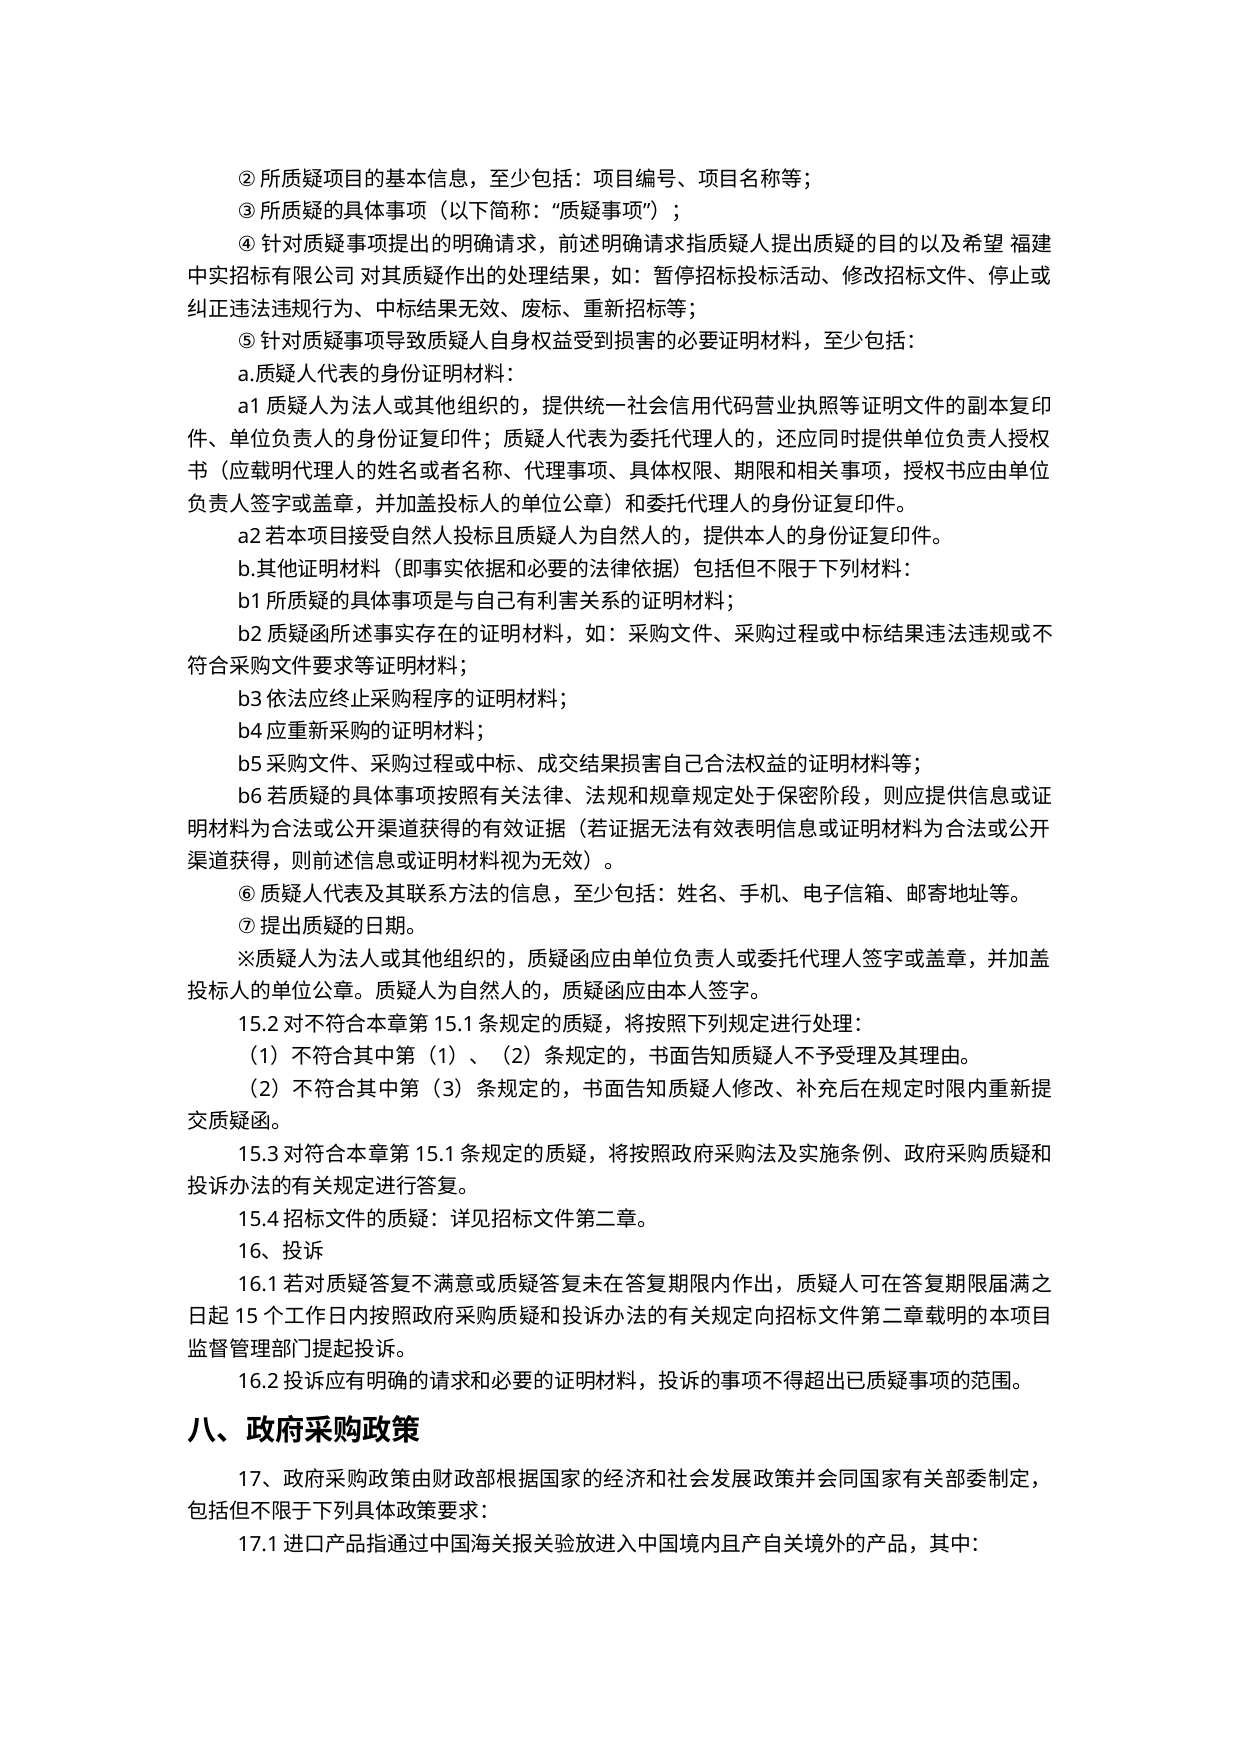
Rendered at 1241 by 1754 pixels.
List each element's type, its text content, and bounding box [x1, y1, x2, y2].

text b2质疑函所述事实存在的证明材料，如：采购文件、采购过程或中标结果违法违规或不符合采购文件要求等证明材料； [187, 617, 1053, 682]
text 17.1进口产品指通过中国海关报关验放进入中国境内且产自关境外的产品，其中： [187, 1527, 1053, 1559]
text 八、政府采购政策 [187, 1397, 1053, 1462]
text a.质疑人代表的身份证明材料： [187, 357, 1053, 389]
text 16.1若对质疑答复不满意或质疑答复未在答复期限内作出，质疑人可在答复期限届满之日起15个工作日内按照政府采购质疑和投诉办法的有关规定向招标文件第二章载明的本项目监督管理部门提起投诉。 [187, 1267, 1053, 1364]
text b4应重新采购的证明材料； [187, 714, 1053, 747]
text ②所质疑项目的基本信息，至少包括：项目编号、项目名称等； [187, 162, 1053, 194]
text b6若质疑的具体事项按照有关法律、法规和规章规定处于保密阶段，则应提供信息或证明材料为合法或公开渠道获得的有效证据（若证据无法有效表明信息或证明材料为合法或公开渠道获得，则前述信息或证明材料视为无效）。 [187, 779, 1053, 877]
text b3依法应终止采购程序的证明材料； [187, 682, 1053, 714]
text b1所质疑的具体事项是与自己有利害关系的证明材料； [187, 584, 1053, 617]
text ⑤针对质疑事项导致质疑人自身权益受到损害的必要证明材料，至少包括： [187, 324, 1053, 357]
text （2）不符合其中第（3）条规定的，书面告知质疑人修改、补充后在规定时限内重新提交质疑函。 [187, 1072, 1053, 1137]
text ⑥质疑人代表及其联系方法的信息，至少包括：姓名、手机、电子信箱、邮寄地址等。 [187, 877, 1053, 909]
text ④针对质疑事项提出的明确请求，前述明确请求指质疑人提出质疑的目的以及希望 福建中实招标有限公司 对其质疑作出的处理结果，如：暂停招标投标活动、修改招标文件、停止或纠正违法违规行为、中标结果无效、废标、重新招标等； [187, 227, 1053, 324]
text ※质疑人为法人或其他组织的，质疑函应由单位负责人或委托代理人签字或盖章，并加盖投标人的单位公章。质疑人为自然人的，质疑函应由本人签字。 [187, 942, 1053, 1007]
text （1）不符合其中第（1）、（2）条规定的，书面告知质疑人不予受理及其理由。 [187, 1039, 1053, 1072]
text ③所质疑的具体事项（以下简称：“质疑事项”）； [187, 194, 1053, 227]
text b.其他证明材料（即事实依据和必要的法律依据）包括但不限于下列材料： [187, 552, 1053, 584]
text 17、政府采购政策由财政部根据国家的经济和社会发展政策并会同国家有关部委制定，包括但不限于下列具体政策要求： [187, 1462, 1053, 1527]
text ⑦提出质疑的日期。 [187, 909, 1053, 942]
text 16、投诉 [187, 1234, 1053, 1267]
text 15.3对符合本章第15.1条规定的质疑，将按照政府采购法及实施条例、政府采购质疑和投诉办法的有关规定进行答复。 [187, 1137, 1053, 1202]
text 16.2投诉应有明确的请求和必要的证明材料，投诉的事项不得超出已质疑事项的范围。 [187, 1364, 1053, 1397]
text a1质疑人为法人或其他组织的，提供统一社会信用代码营业执照等证明文件的副本复印件、单位负责人的身份证复印件；质疑人代表为委托代理人的，还应同时提供单位负责人授权书（应载明代理人的姓名或者名称、代理事项、具体权限、期限和相关事项，授权书应由单位负责人签字或盖章，并加盖投标人的单位公章）和委托代理人的身份证复印件。 [187, 389, 1053, 519]
text 15.2对不符合本章第15.1条规定的质疑，将按照下列规定进行处理： [187, 1007, 1053, 1039]
text 15.4招标文件的质疑：详见招标文件第二章。 [187, 1202, 1053, 1234]
text a2若本项目接受自然人投标且质疑人为自然人的，提供本人的身份证复印件。 [187, 519, 1053, 552]
text b5采购文件、采购过程或中标、成交结果损害自己合法权益的证明材料等； [187, 747, 1053, 779]
